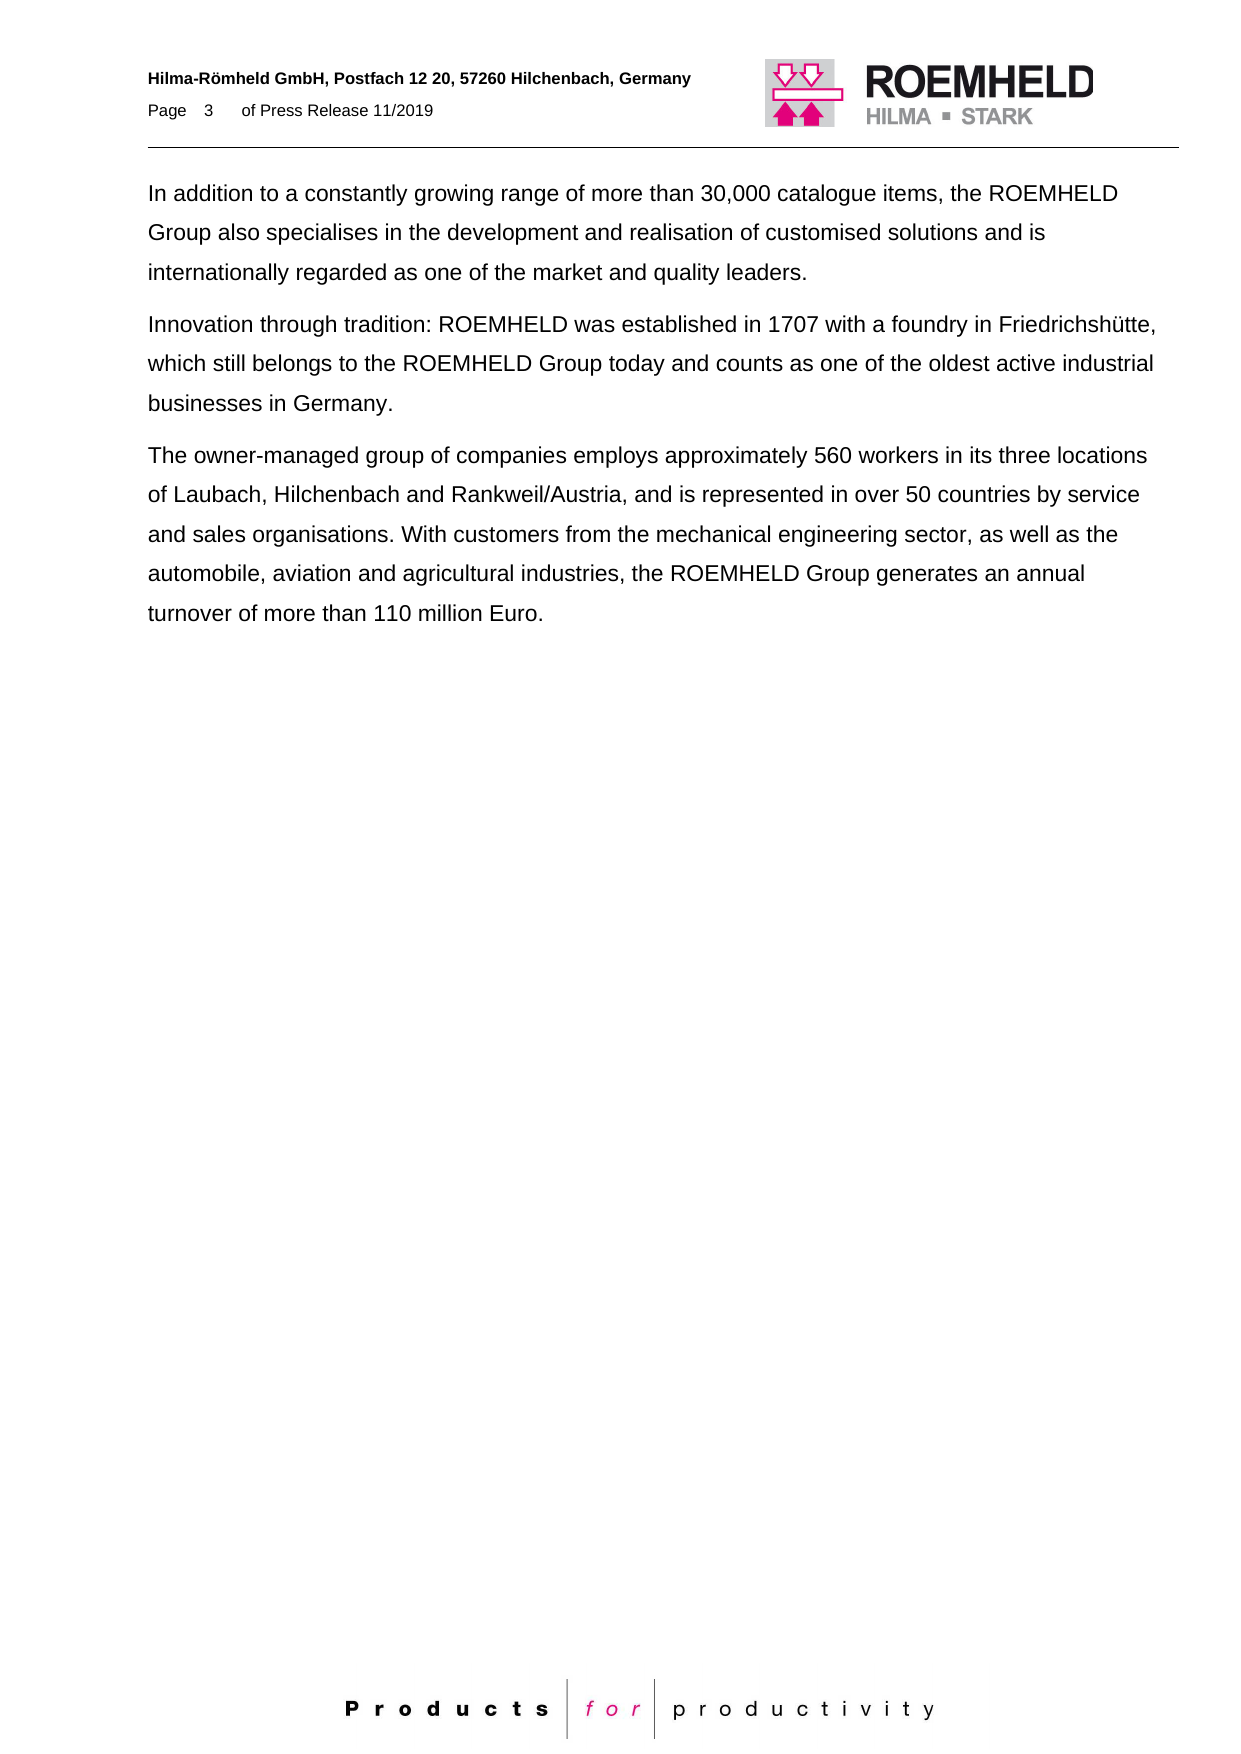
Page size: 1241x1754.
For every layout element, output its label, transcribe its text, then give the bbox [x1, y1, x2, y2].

text In addition to a constantly growing range of more than 30,000 catalogue items, the ROEMHELD Group also specialises in the development and realisation of customised solutions and is internationally regarded as one of the market and quality leaders. [148, 148, 1162, 285]
text The owner-managed group of companies employs approximately 560 workers in its three locations of Laubach, Hilchenbach and Rankweil/Austria, and is represented in over 50 countries by service and sales organisations. With customers from the mechanical engineering sector, as well as the automobile, aviation and agricultural industries, the ROEMHELD Group generates an annual turnover of more than 110 million Euro. [148, 442, 1162, 626]
picture [763, 59, 1093, 126]
text Innovation through tradition: ROEMHELD was established in 1707 with a foundry in Friedrichshütte, which still belongs to the ROEMHELD Group today and counts as one of the oldest active industrial businesses in Germany. [148, 311, 1162, 416]
picture [299, 1663, 990, 1749]
